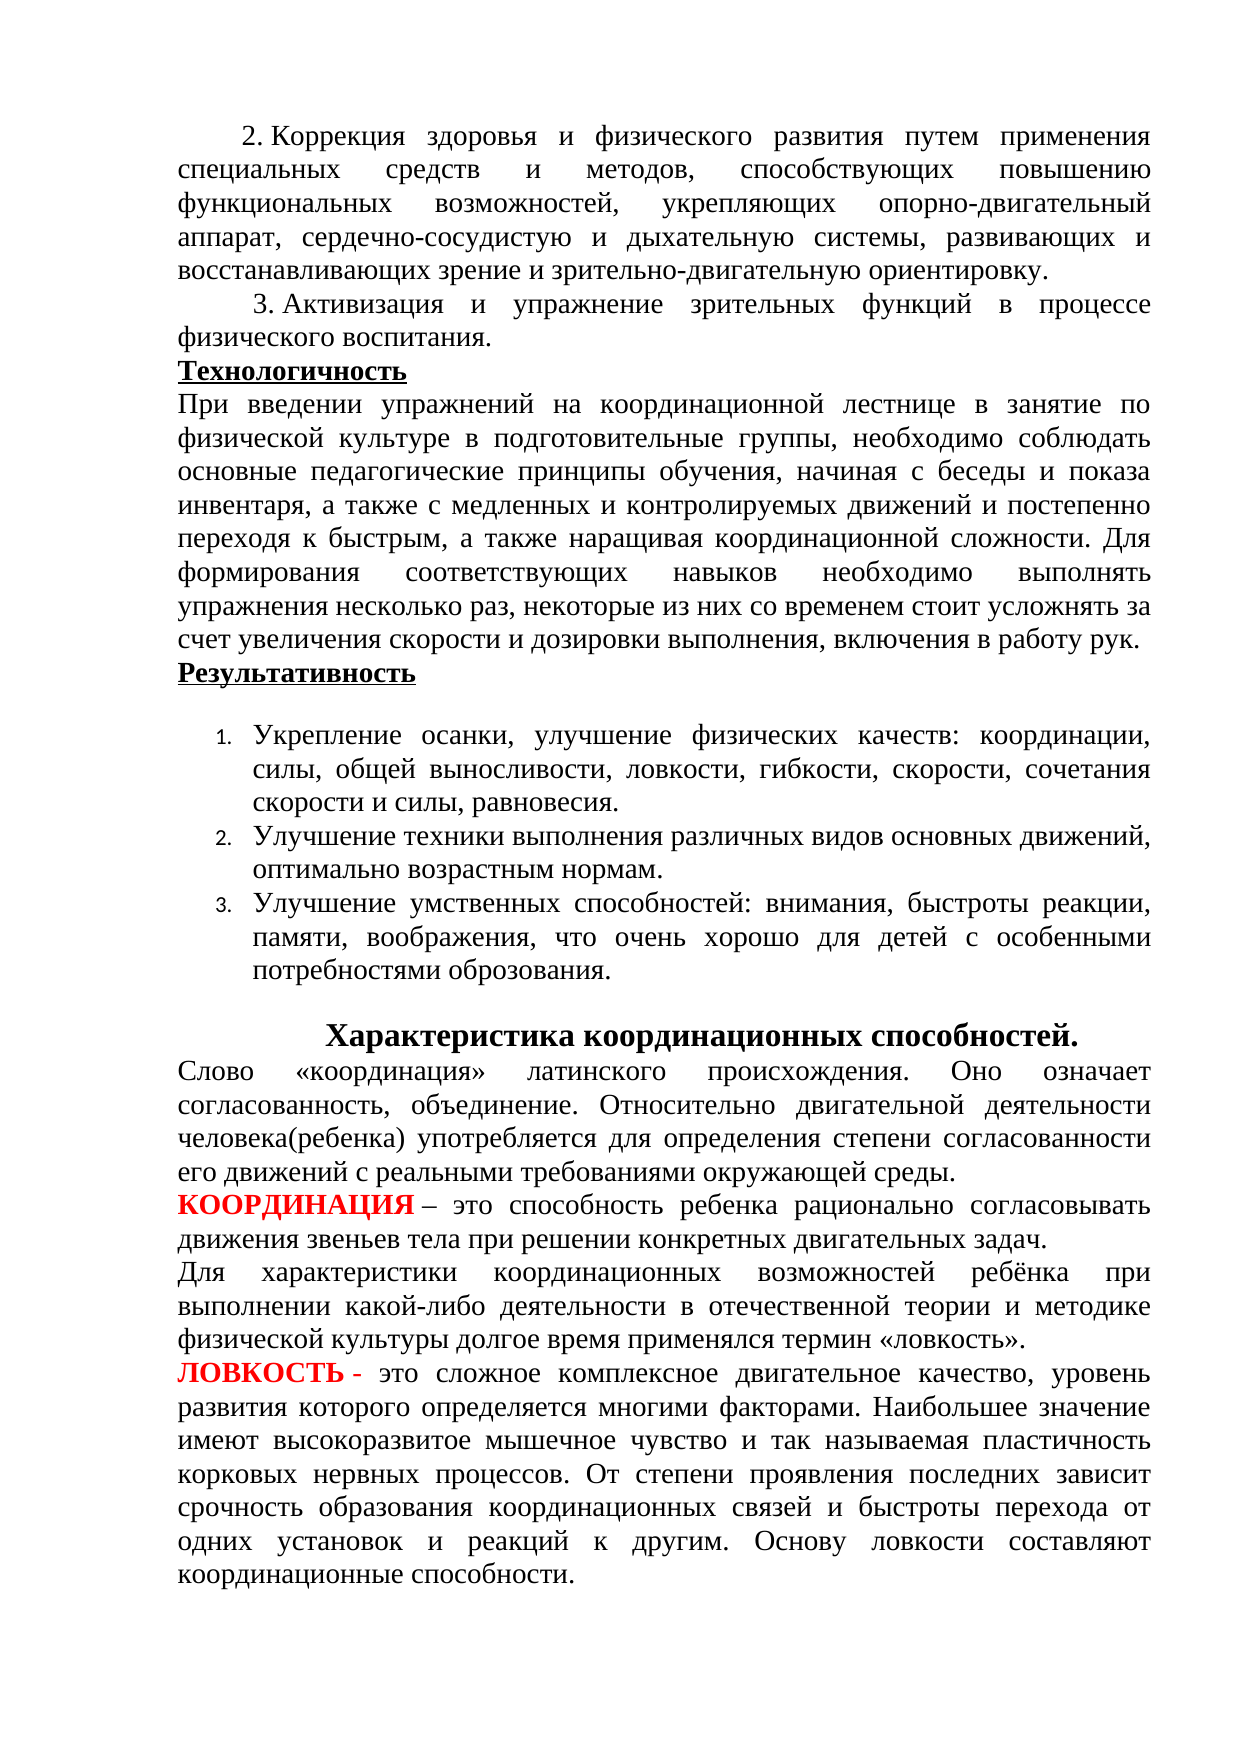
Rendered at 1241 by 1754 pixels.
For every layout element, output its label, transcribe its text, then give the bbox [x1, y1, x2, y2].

text Технологичность [177, 353, 1152, 386]
text Результативность [177, 655, 1152, 688]
text Слово «координация» латинского происхождения. Оно означает согласованность, объединение. Относительно двигательной деятельности человека(ребенка) употребляется для определения степени согласованности его движений с реальными требованиями окружающей среды. [177, 1053, 1152, 1187]
text Характеристика координационных способностей. [252, 1015, 1152, 1053]
text При введении упражнений на координационной лестнице в занятие по физической культуре в подготовительные группы, необходимо соблюдать основные педагогические принципы обучения, начиная с беседы и показа инвентаря, а также с медленных и контролируемых движений и постепенно переходя к быстрым, а также наращивая координационной сложности. Для формирования соответствующих навыков необходимо выполнять упражнения несколько раз, некоторые из них со временем стоит усложнять за счет увеличения скорости и дозировки выполнения, включения в работу рук. [177, 386, 1152, 655]
list Укрепление осанки, улучшение физических качеств: координации, силы, общей выносливости, ловкости, гибкости, скорости, сочетания скорости и силы, равновесия. [215, 717, 1152, 818]
text 3. Активизация и упражнение зрительных функций в процессе физического воспитания. [177, 286, 1152, 353]
list Улучшение техники выполнения различных видов основных движений, оптимально возрастным нормам. [215, 818, 1152, 885]
text Для характеристики координационных возможностей ребёнка при выполнении какой-либо деятельности в отечественной теории и методике физической культуры долгое время применялся термин «ловкость». [177, 1254, 1152, 1355]
text ЛОВКОСТЬ - это сложное комплексное двигательное качество, уровень развития которого определяется многими факторами. Наибольшее значение имеют высокоразвитое мышечное чувство и так называемая пластичность корковых нервных процессов. От степени проявления последних зависит срочность образования координационных связей и быстроты перехода от одних установок и реакций к другим. Основу ловкости составляют координационные способности. [177, 1355, 1152, 1590]
list Улучшение умственных способностей: внимания, быстроты реакции, памяти, воображения, что очень хорошо для детей с особенными потребностями оброзования. [215, 885, 1152, 986]
text КООРДИНАЦИЯ – это способность ребенка рационально согласовывать движения звеньев тела при решении конкретных двигательных задач. [177, 1187, 1152, 1254]
text 2. Коррекция здоровья и физического развития путем применения специальных средств и методов, способствующих повышению функциональных возможностей, укрепляющих опорно-двигательный аппарат, сердечно-сосудистую и дыхательную системы, развивающих и восстанавливающих зрение и зрительно-двигательную ориентировку. [177, 118, 1152, 286]
